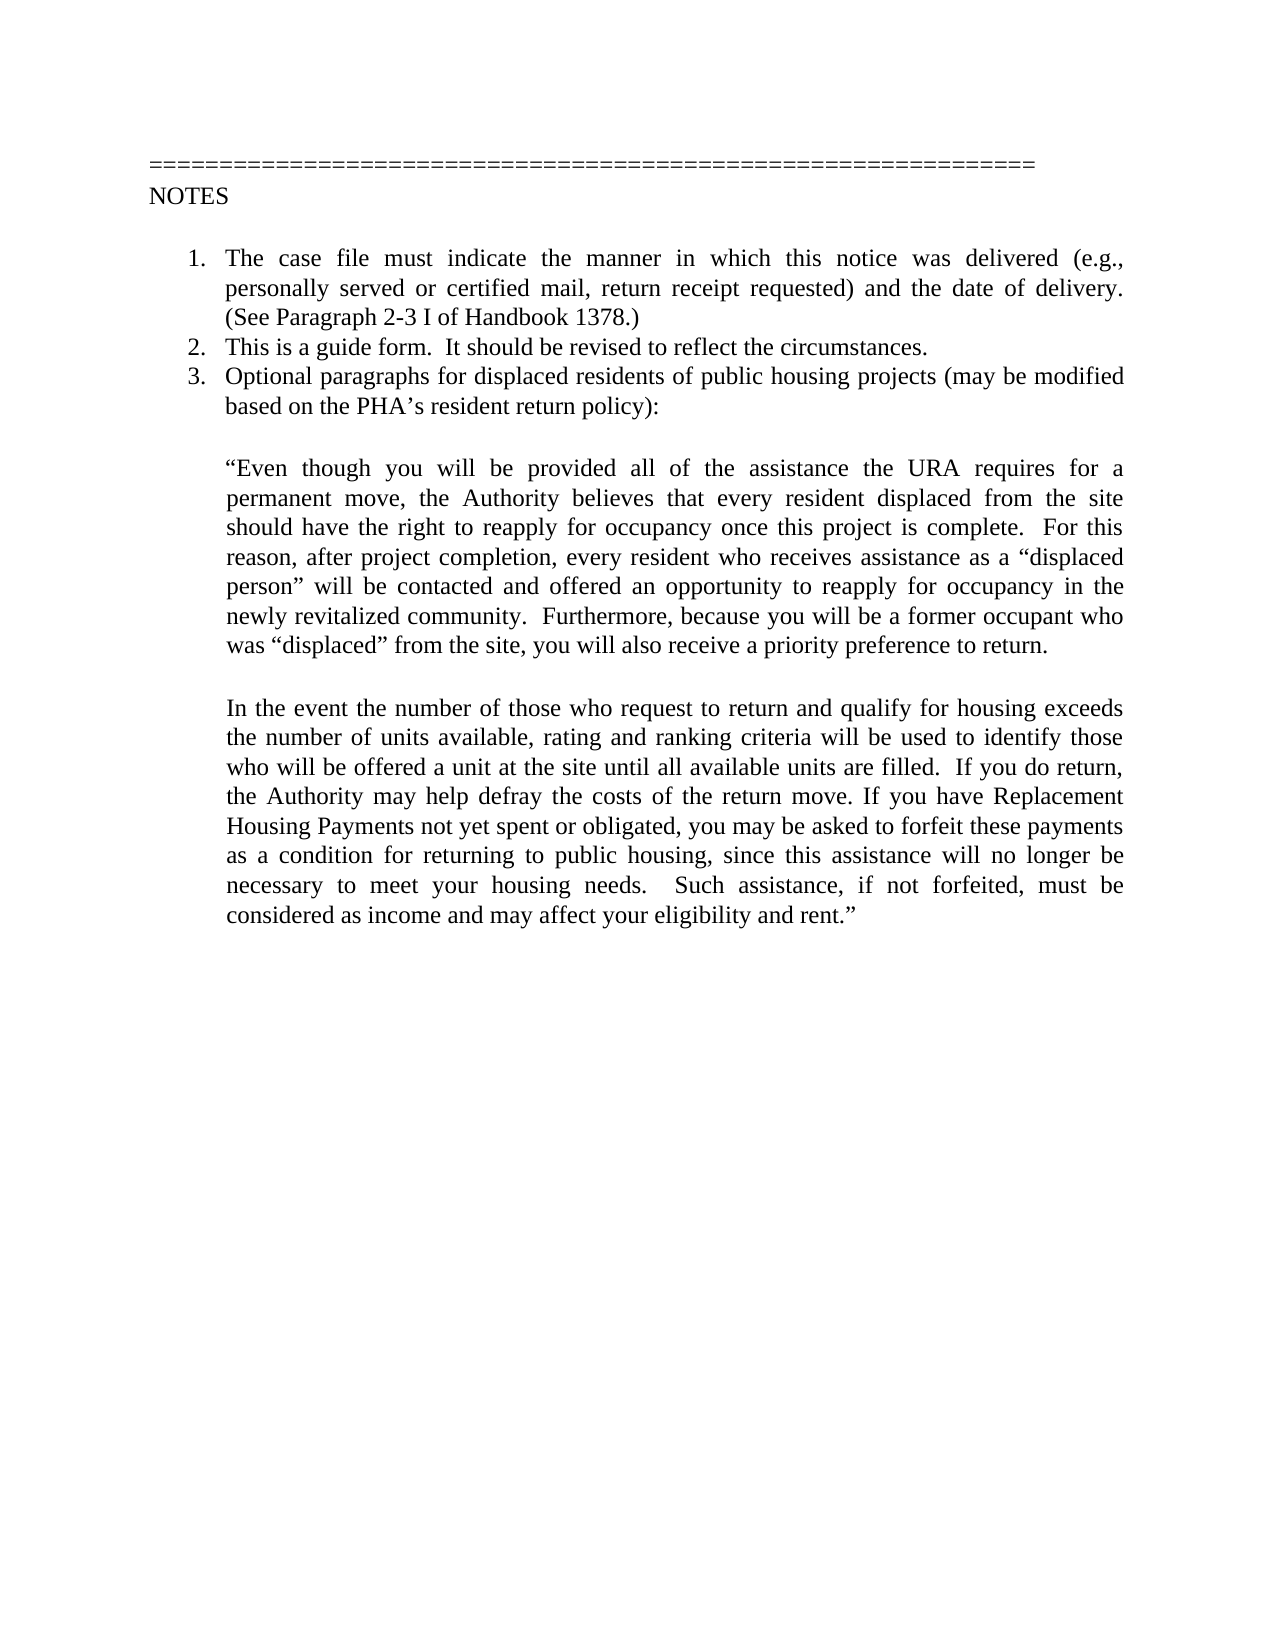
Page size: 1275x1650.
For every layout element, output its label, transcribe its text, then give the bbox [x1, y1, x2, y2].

list Optional paragraphs for displaced residents of public housing projects (may be modified based on the PHA’s resident return policy): [187, 361, 1125, 420]
text In the event the number of those who request to return and qualify for housing exceeds the number of units available, rating and ranking criteria will be used to identify those who will be offered a unit at the site until all available units are filled. If you do return, the Authority may help defray the costs of the return move. If you have Replacement Housing Payments not yet spent or obligated, you may be asked to forfeit these payments as a condition for returning to public housing, since this assistance will no longer be necessary to meet your housing needs. Such assistance, if not forfeited, must be considered as income and may affect your eligibility and rent.” [225, 693, 1125, 928]
text =============================================================== [148, 150, 1125, 179]
text NOTES [148, 181, 1125, 210]
list The case file must indicate the manner in which this notice was delivered (e.g., personally served or certified mail, return receipt requested) and the date of delivery. (See Paragraph 2-3 I of Handbook 1378.) [187, 243, 1125, 331]
list This is a guide form. It should be revised to reflect the circumstances. [187, 332, 1125, 361]
text “Even though you will be provided all of the assistance the URA requires for a permanent move, the Authority believes that every resident displaced from the site should have the right to reapply for occupancy once this project is complete. For this reason, after project completion, every resident who receives assistance as a “displaced person” will be contacted and offered an opportunity to reapply for occupancy in the newly revitalized community. Furthermore, because you will be a former occupant who was “displaced” from the site, you will also receive a priority preference to return. [225, 453, 1125, 659]
